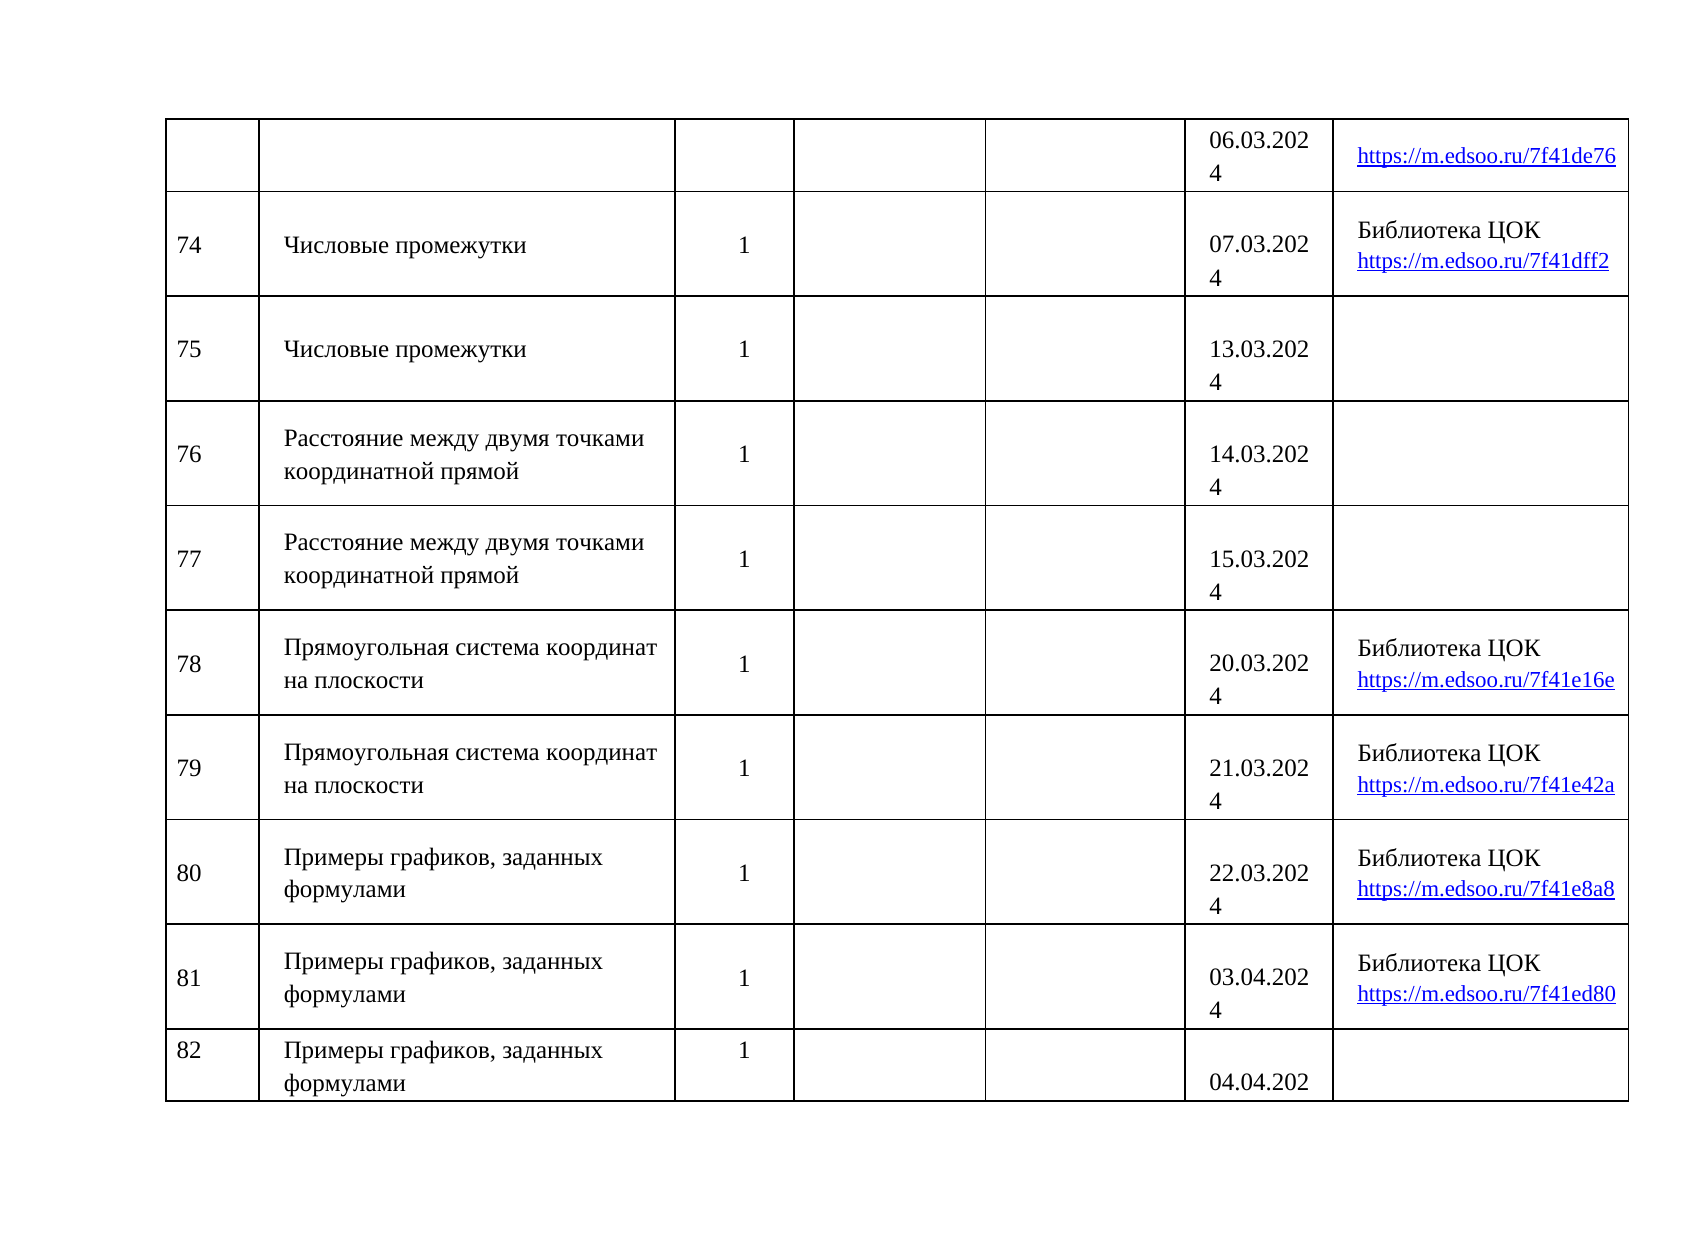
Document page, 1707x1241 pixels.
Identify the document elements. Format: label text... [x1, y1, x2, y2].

table_cell 1 [676, 1030, 793, 1100]
table_cell 14.03.2024 [1186, 402, 1332, 504]
table_cell Библиотека ЦОК https://m.edsoo.ru/7f41e16e [1334, 611, 1628, 714]
table_cell [986, 1030, 1184, 1100]
table_cell 80 [167, 820, 258, 923]
table_cell Прямоугольная система координат на плоскости [260, 611, 674, 714]
table_cell 22.03.2024 [1186, 820, 1332, 923]
table_cell 1 [676, 716, 793, 819]
table_cell [1334, 506, 1628, 609]
table_cell Примеры графиков, заданных формулами [260, 925, 674, 1028]
table_cell Расстояние между двумя точками координатной прямой [260, 506, 674, 609]
table_cell Библиотека ЦОК https://m.edsoo.ru/7f41dff2 [1334, 192, 1628, 295]
table_cell 76 [167, 402, 258, 504]
table_cell 77 [167, 506, 258, 609]
table_cell Примеры графиков, заданных формулами [260, 820, 674, 923]
table_cell 1 [676, 120, 793, 191]
table_cell 1 [676, 820, 793, 923]
table_cell 1 [676, 925, 793, 1028]
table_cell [260, 1030, 674, 1100]
table_cell [795, 925, 985, 1028]
table_cell 82 [167, 1030, 258, 1100]
table_cell Библиотека ЦОК https://m.edsoo.ru/7f41e8a8 [1334, 820, 1628, 923]
table_cell 1 [676, 402, 793, 504]
table_cell [795, 120, 985, 191]
table_cell Числовые промежутки [260, 192, 674, 295]
table_cell 1 [676, 506, 793, 609]
table_cell Расстояние между двумя точками координатной прямой [260, 402, 674, 504]
table_cell 06.03.2024 [1186, 120, 1332, 191]
table_cell Числовые промежутки [260, 297, 674, 400]
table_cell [1334, 120, 1628, 191]
table_cell [986, 716, 1184, 819]
table_cell 04.04.2024 [1186, 1030, 1332, 1100]
table_cell [986, 506, 1184, 609]
table_cell [795, 1030, 985, 1100]
table_cell [795, 716, 985, 819]
table_cell [795, 820, 985, 923]
table_cell 20.03.2024 [1186, 611, 1332, 714]
table_cell 07.03.2024 [1186, 192, 1332, 295]
table_cell 1 [676, 297, 793, 400]
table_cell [260, 120, 674, 191]
table_cell [795, 297, 985, 400]
table_cell 13.03.2024 [1186, 297, 1332, 400]
table_cell Прямоугольная система координат на плоскости [260, 716, 674, 819]
table_cell 75 [167, 297, 258, 400]
table_cell [795, 402, 985, 504]
table_cell 1 [676, 611, 793, 714]
table_cell Библиотека ЦОК https://m.edsoo.ru/7f41e42a [1334, 716, 1628, 819]
table_cell [986, 120, 1184, 191]
table_cell [795, 506, 985, 609]
table_cell [795, 192, 985, 295]
table_cell 21.03.2024 [1186, 716, 1332, 819]
table_cell [986, 925, 1184, 1028]
table_cell 03.04.2024 [1186, 925, 1332, 1028]
table_cell 81 [167, 925, 258, 1028]
table_cell [986, 402, 1184, 504]
table_cell [1334, 1030, 1628, 1100]
table_cell [1334, 402, 1628, 504]
table_cell 78 [167, 611, 258, 714]
table_cell 73 [167, 120, 258, 191]
table_cell 79 [167, 716, 258, 819]
table_cell Библиотека ЦОК https://m.edsoo.ru/7f41ed80 [1334, 925, 1628, 1028]
table_cell 1 [676, 192, 793, 295]
table_cell 74 [167, 192, 258, 295]
table_cell [986, 820, 1184, 923]
table_cell [1334, 297, 1628, 400]
table_cell [795, 611, 985, 714]
table_cell [986, 611, 1184, 714]
table_cell [986, 192, 1184, 295]
table_cell [986, 297, 1184, 400]
table_cell 15.03.2024 [1186, 506, 1332, 609]
